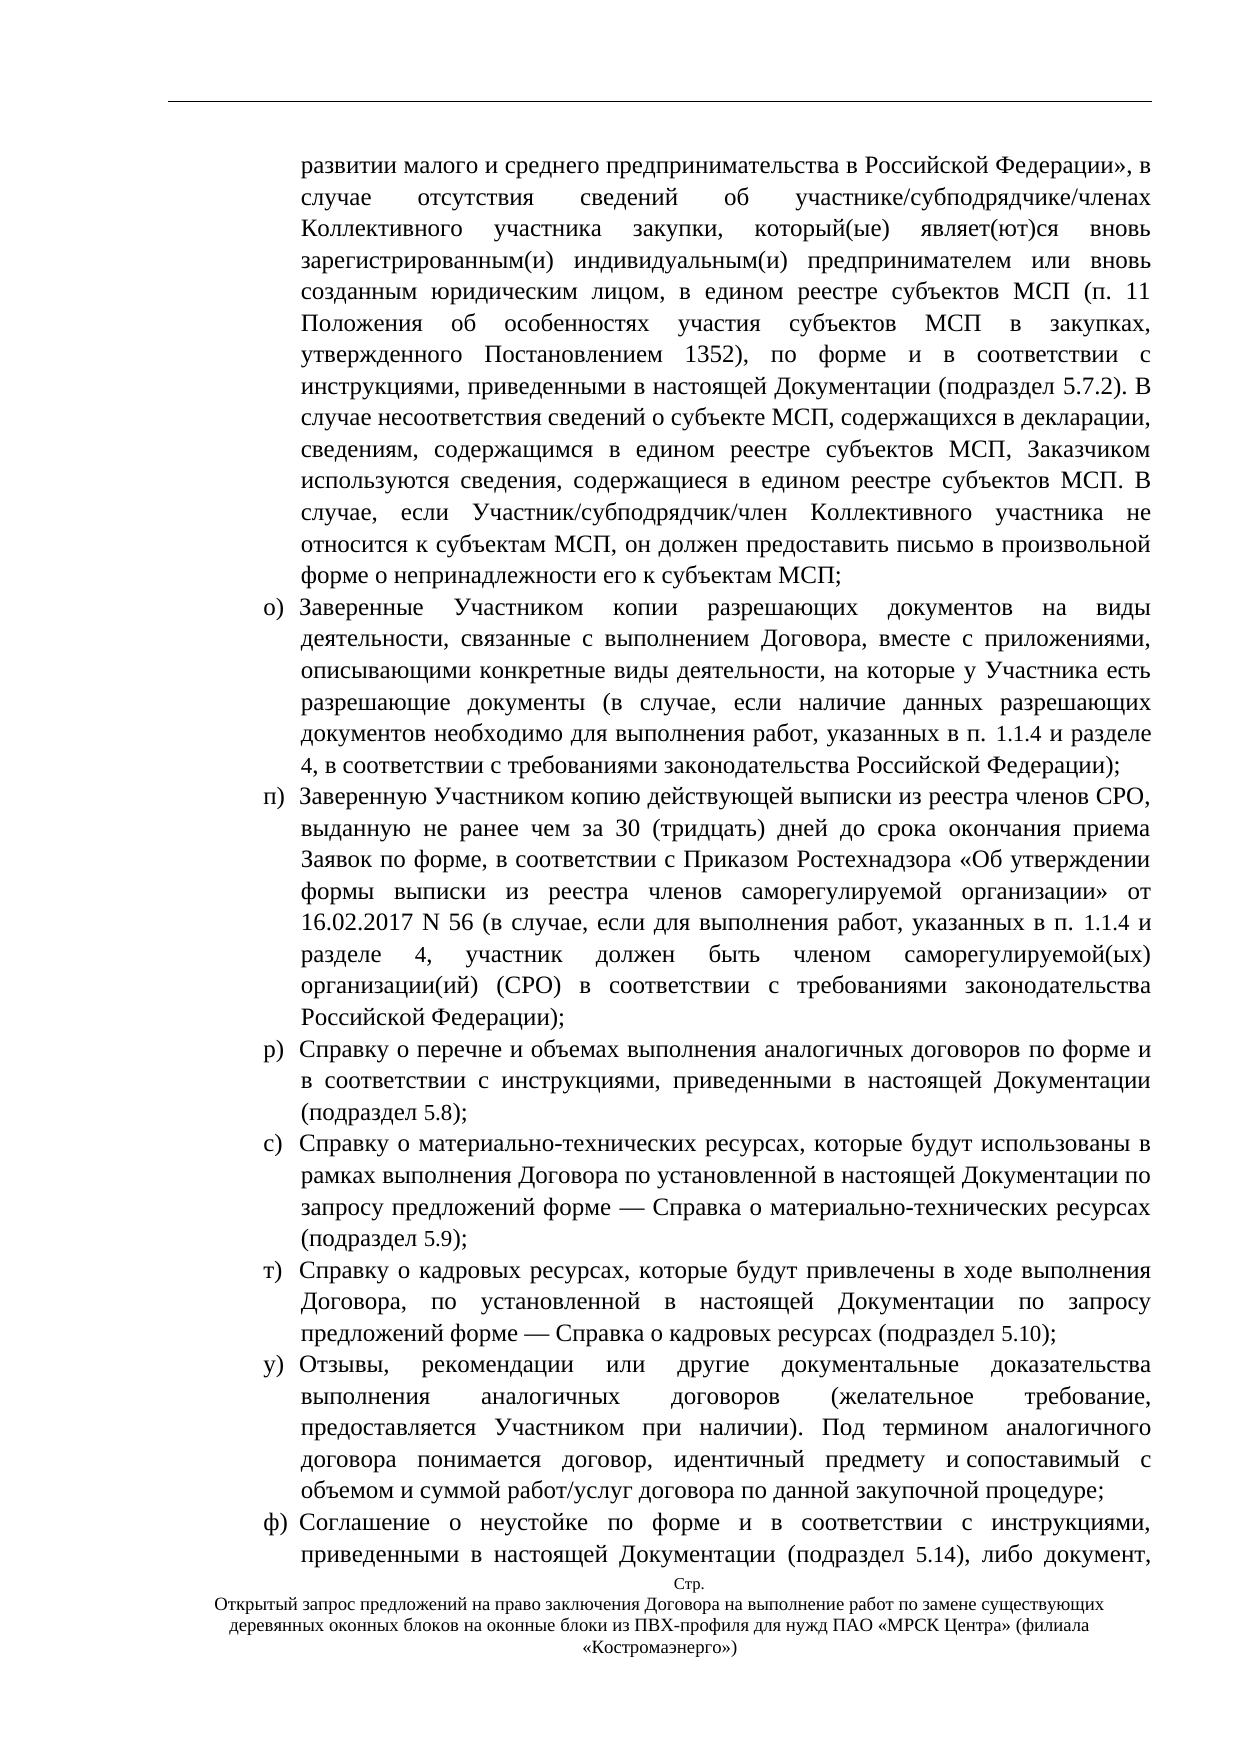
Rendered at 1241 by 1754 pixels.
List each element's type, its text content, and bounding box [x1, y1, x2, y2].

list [263, 150, 1152, 589]
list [263, 1507, 1152, 1567]
list Заверенную Участником копию действующей выписки из реестра членов СРО, выданную не ранее чем за 30 (тридцать) дней до срока окончания приема Заявок по форме, в соответствии с Приказом Ростехнадзора «Об утверждении формы выписки из реестра членов саморегулируемой организации» от 16.02.2017 N 56 (в случае, если для выполнения работ, указанных в п. 1.1.4 и разделе 4, участник должен быть членом саморегулируемой(ых) организации(ий) (СРО) в соответствии с требованиями законодательства Российской Федерации); [263, 781, 1152, 1031]
list Заверенные Участником копии разрешающих документов на виды деятельности, связанные с выполнением Договора, вместе с приложениями, описывающими конкретные виды деятельности, на которые у Участника есть разрешающие документы (в случае, если наличие данных разрешающих документов необходимо для выполнения работ, указанных в п. 1.1.4 и разделе 4, в соответствии с требованиями законодательства Российской Федерации); [263, 592, 1152, 778]
list Отзывы, рекомендации или другие документальные доказательства выполнения аналогичных договоров (желательное требование, предоставляется Участником при наличии). Под термином аналогичного договора понимается договор, идентичный предмету и сопоставимый с объемом и суммой работ/услуг договора по данной закупочной процедуре; [263, 1349, 1152, 1504]
list Справку о кадровых ресурсах, которые будут привлечены в ходе выполнения Договора, по установленной в настоящей Документации по запросу предложений форме — Справка о кадровых ресурсах (подраздел 5.10); [263, 1255, 1152, 1347]
list Справку о перечне и объемах выполнения аналогичных договоров по форме и в соответствии с инструкциями, приведенными в настоящей Документации (подраздел 5.8); [263, 1034, 1152, 1126]
list Справку о материально-технических ресурсах, которые будут использованы в рамках выполнения Договора по установленной в настоящей Документации по запросу предложений форме — Справка о материально-технических ресурсах (подраздел 5.9); [263, 1128, 1152, 1252]
